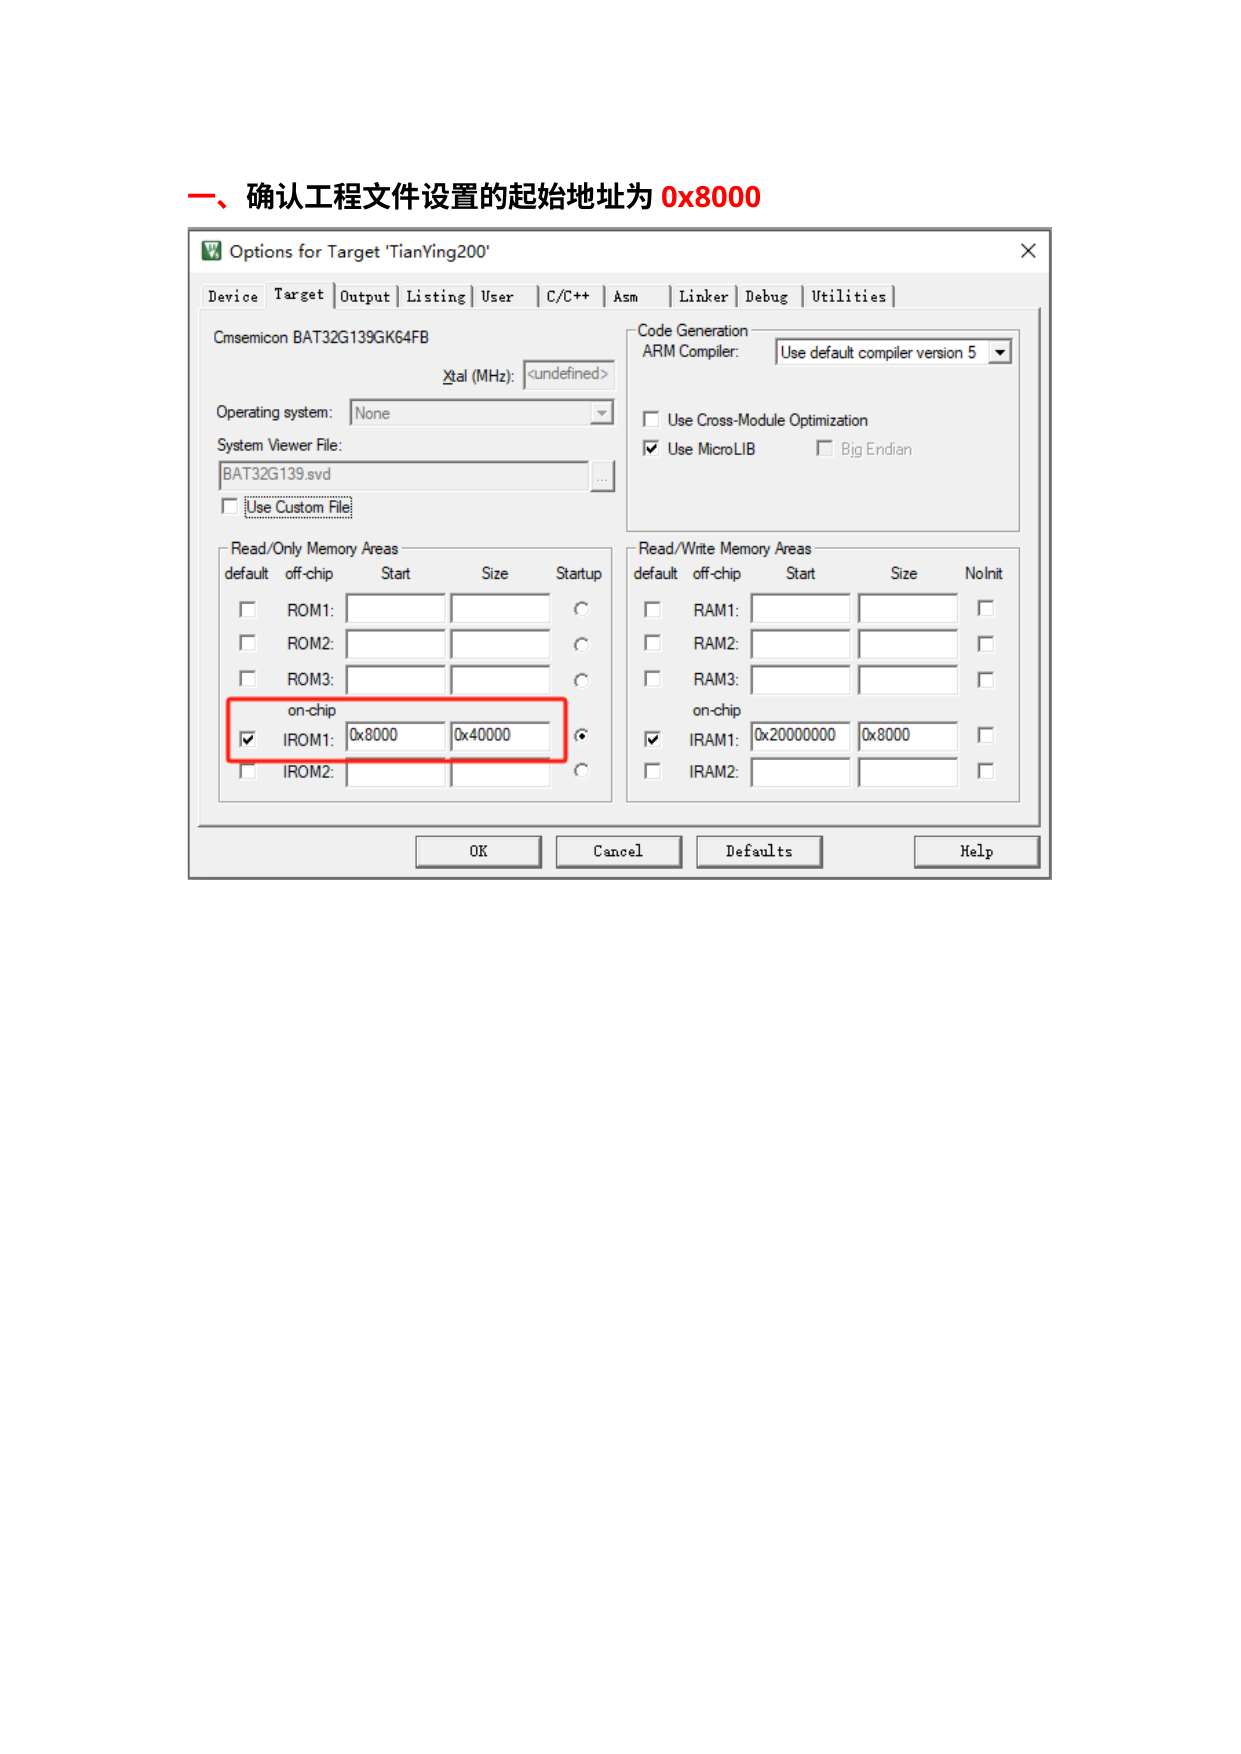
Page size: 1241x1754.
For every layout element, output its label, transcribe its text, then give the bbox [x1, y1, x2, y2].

list 确认工程文件设置的起始地址为 0x8000 [187, 162, 1053, 227]
picture [187, 227, 1052, 880]
